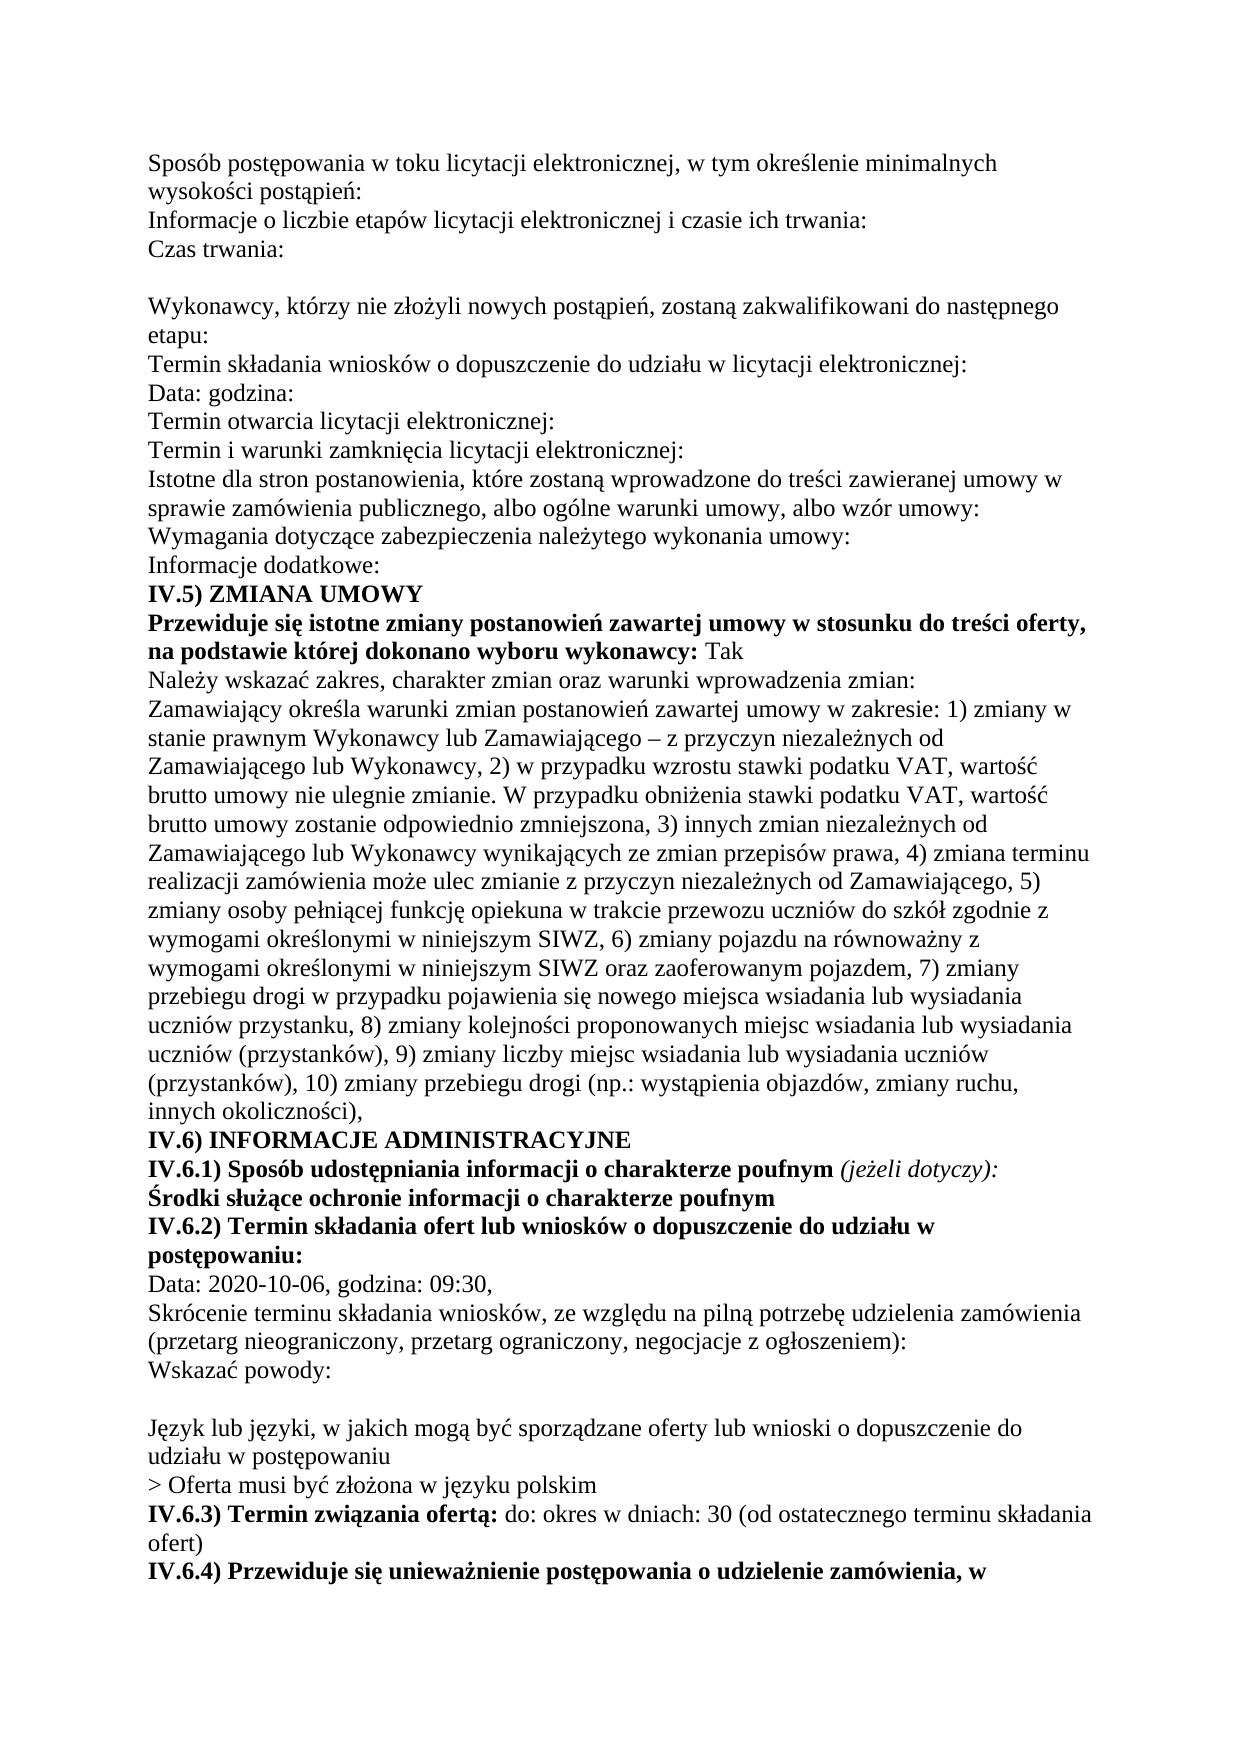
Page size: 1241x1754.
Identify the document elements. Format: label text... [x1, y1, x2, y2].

text Czas trwania: Wykonawcy, którzy nie złożyli nowych postąpień, zostaną zakwalifikowani do następnego etapu: [148, 234, 1093, 349]
text Termin składania wniosków o dopuszczenie do udziału w licytacji elektronicznej: Data: godzina: Termin otwarcia licytacji elektronicznej: [148, 349, 1093, 435]
text Informacje o liczbie etapów licytacji elektronicznej i czasie ich trwania: [148, 205, 1093, 234]
text Sposób postępowania w toku licytacji elektronicznej, w tym określenie minimalnych wysokości postąpień: [148, 148, 1093, 205]
text Termin i warunki zamknięcia licytacji elektronicznej: Istotne dla stron postanowienia, które zostaną wprowadzone do treści zawieranej umowy w sprawie zamówienia publicznego, albo ogólne warunki umowy, albo wzór umowy: Wymagania dotyczące zabezpieczenia należytego wykonania umowy: Informacje dodatkowe: [148, 435, 1093, 579]
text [148, 579, 1093, 1585]
